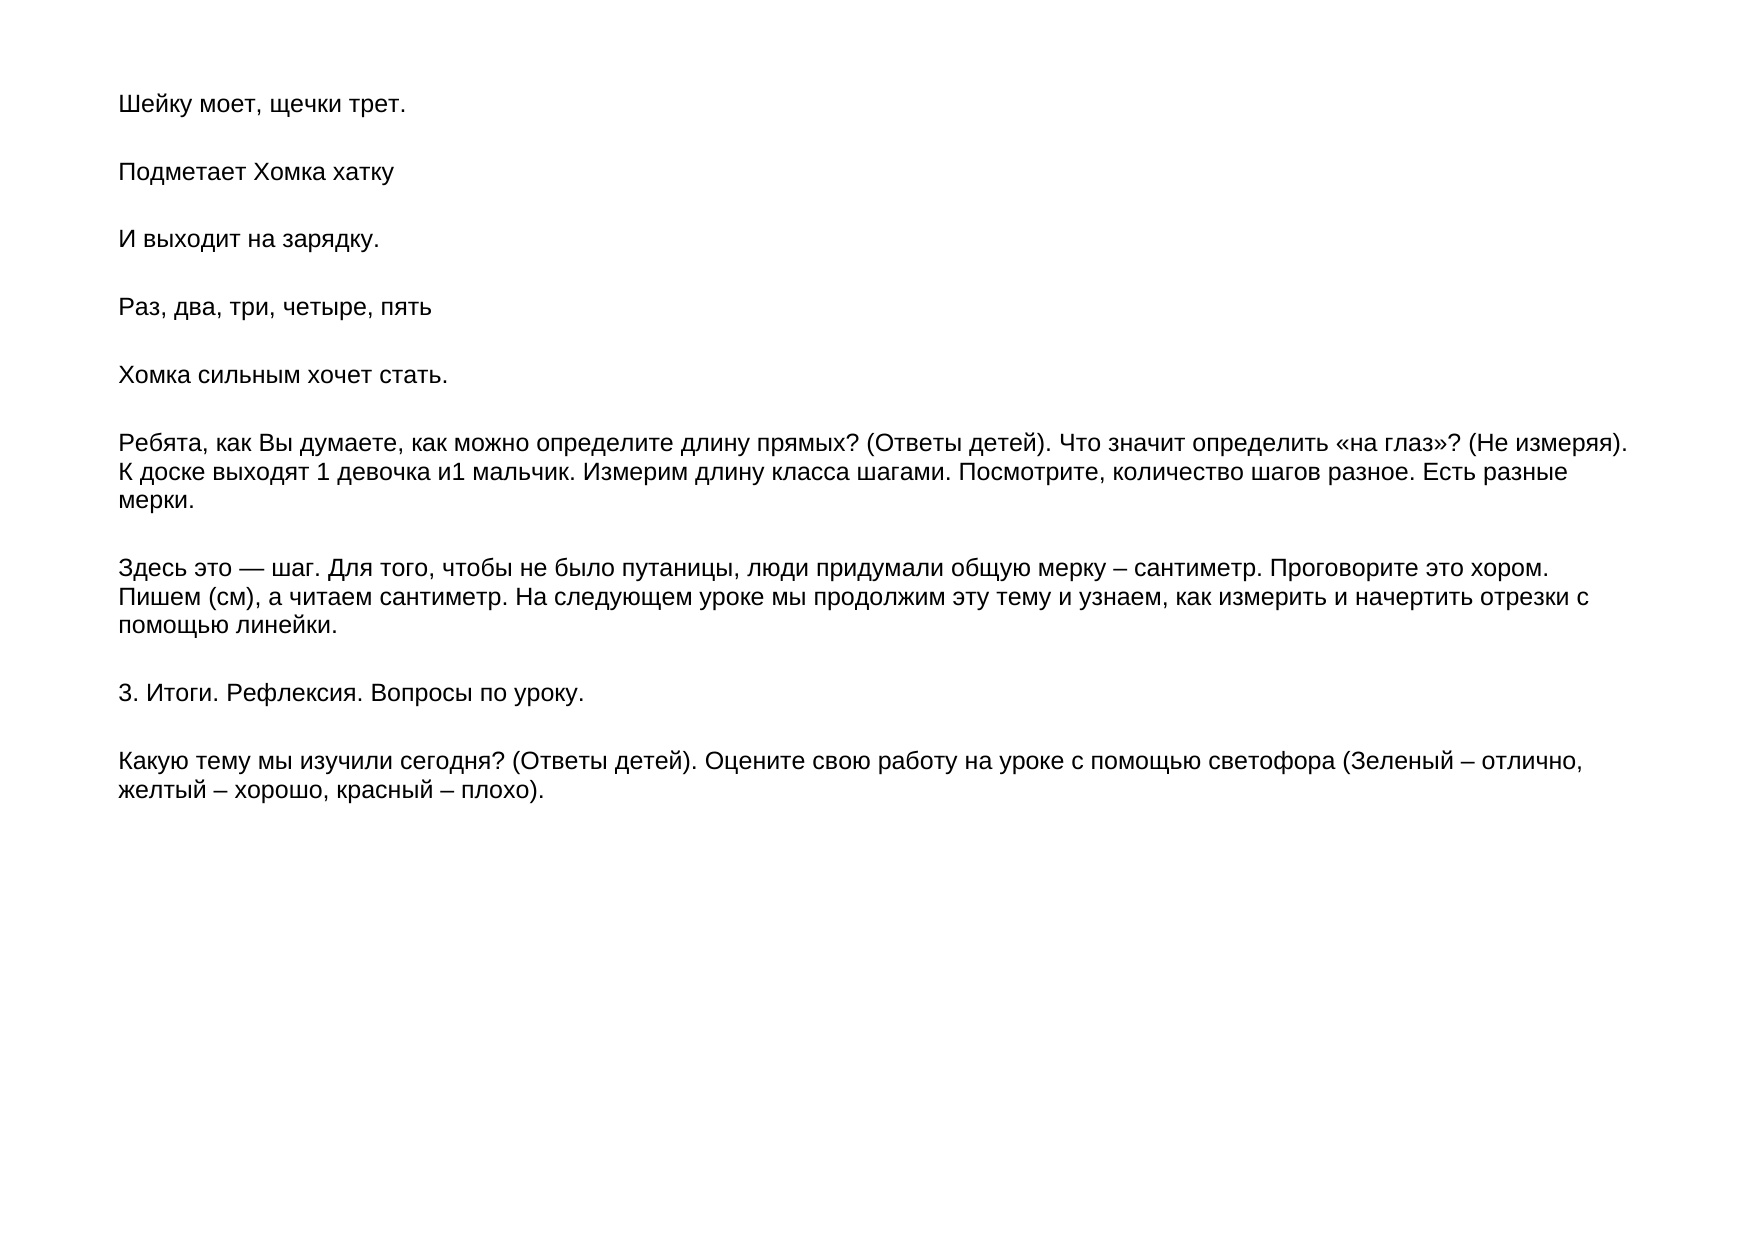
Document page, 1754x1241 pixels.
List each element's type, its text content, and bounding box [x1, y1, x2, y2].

text Раз, два, три, четыре, пять [118, 292, 1636, 321]
text Здесь это — шаг. Для того, чтобы не было путаницы, люди придумали общую мерку – сантиметр. Проговорите это хором. Пишем (см), а читаем сантиметр. На следующем уроке мы продолжим эту тему и узнаем, как измерить и начертить отрезки с помощью линейки. [118, 553, 1636, 639]
text Ребята, как Вы думаете, как можно определите длину прямых? (Ответы детей). Что значит определить «на глаз»? (Не измеряя). К доске выходят 1 девочка и1 мальчик. Измерим длину класса шагами. Посмотрите, количество шагов разное. Есть разные мерки. [118, 428, 1636, 514]
text 3. Итоги. Рефлексия. Вопросы по уроку. [118, 678, 1636, 707]
text И выходит на зарядку. [118, 224, 1636, 253]
text Какую тему мы изучили сегодня? (Ответы детей). Оцените свою работу на уроке с помощью светофора (Зеленый – отлично, желтый – хорошо, красный – плохо). [118, 746, 1636, 804]
text Хомка сильным хочет стать. [118, 360, 1636, 389]
text Шейку моет, щечки трет. [118, 89, 1636, 117]
text Подметает Хомка хатку [118, 156, 1636, 185]
